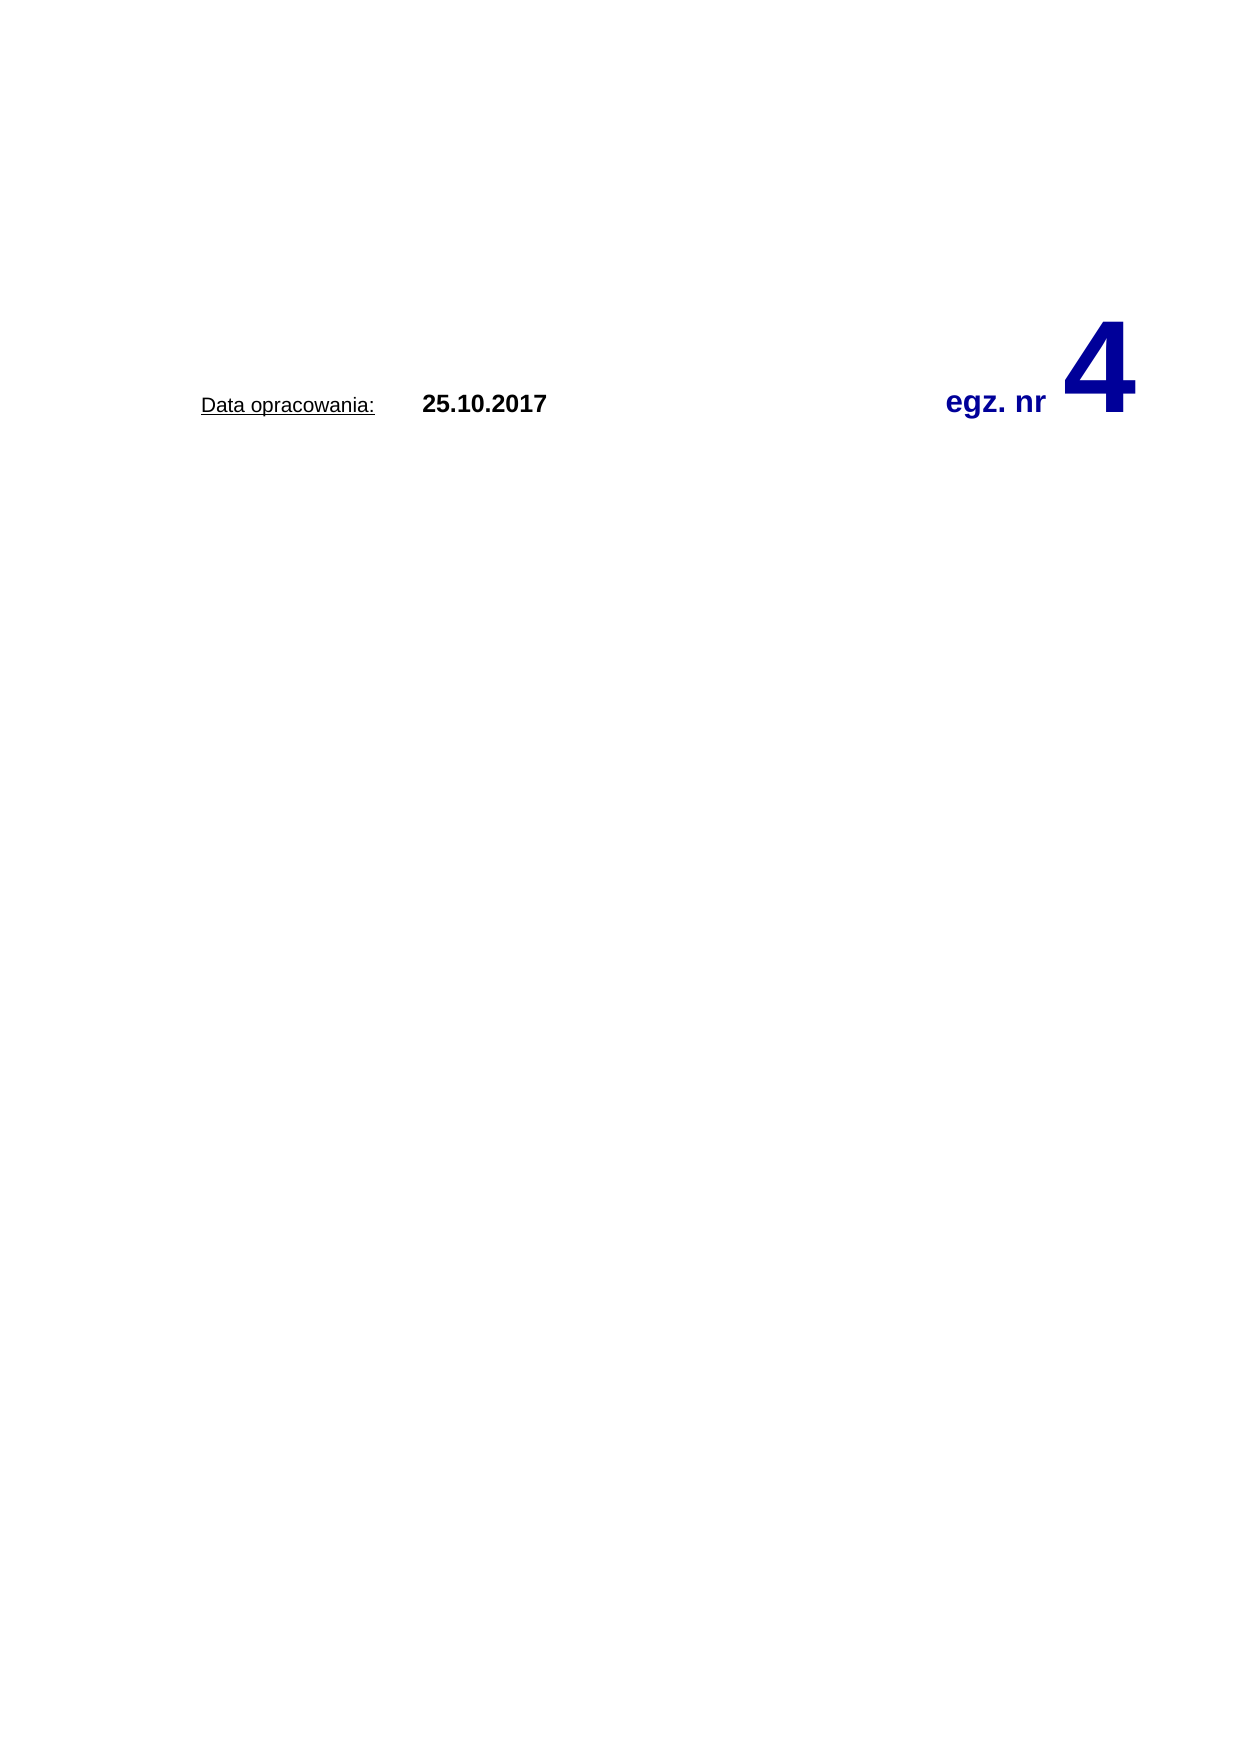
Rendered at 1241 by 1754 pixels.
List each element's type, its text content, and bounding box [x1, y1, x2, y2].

text Data opracowania: 25.10.2017 egz. nr 4 [201, 289, 1199, 440]
